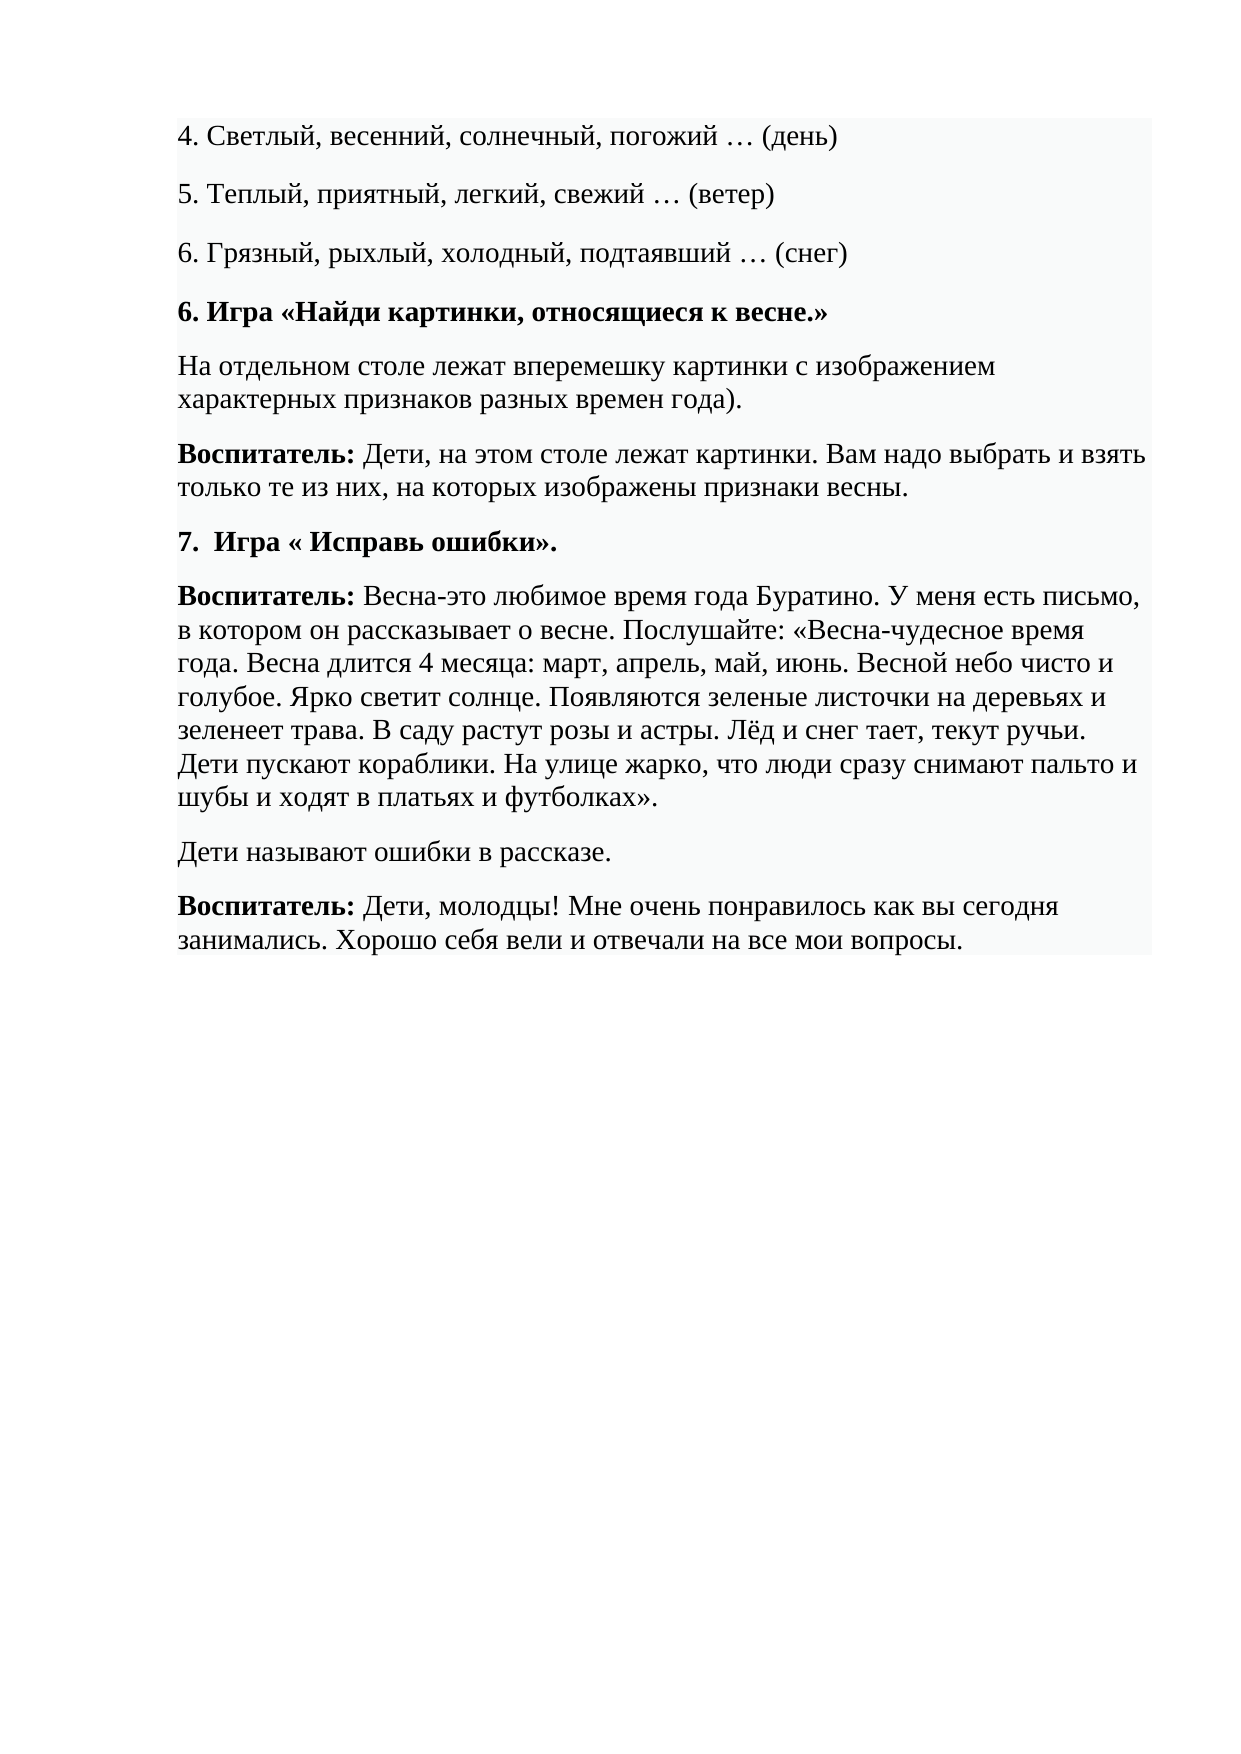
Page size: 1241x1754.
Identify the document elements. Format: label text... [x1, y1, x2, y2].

text 6. Игра «Найди картинки, относящиеся к весне.» [177, 294, 1152, 327]
text Воспитатель: Весна-это любимое время года Буратино. У меня есть письмо, в котором он рассказывает о весне. Послушайте: «Весна-чудесное время года. Весна длится 4 месяца: март, апрель, май, июнь. Весной небо чисто и голубое. Ярко светит солнце. Появляются зеленые листочки на деревьях и зеленеет трава. В саду растут розы и астры. Лёд и снег тает, текут ручьи. Дети пускают кораблики. На улице жарко, что люди сразу снимают пальто и шубы и ходят в платьях и футболках». [177, 578, 1152, 813]
text Воспитатель: Дети, на этом столе лежат картинки. Вам надо выбрать и взять только те из них, на которых изображены признаки весны. [177, 436, 1152, 503]
text 6. Грязный, рыхлый, холодный, подтаявший … (снег) [177, 235, 1152, 269]
text 4. Светлый, весенний, солнечный, погожий … (день) [177, 118, 1152, 152]
text Воспитатель: Дети, молодцы! Мне очень понравилось как вы сегодня занимались. Хорошо себя вели и отвечали на все мои вопросы. [177, 888, 1152, 955]
text На отдельном столе лежат вперемешку картинки с изображением характерных признаков разных времен года). [177, 348, 1152, 415]
text Дети называют ошибки в рассказе. [177, 834, 1152, 867]
text 5. Теплый, приятный, легкий, свежий … (ветер) [177, 177, 1152, 210]
text 7. Игра « Исправь ошибки». [177, 524, 1152, 557]
